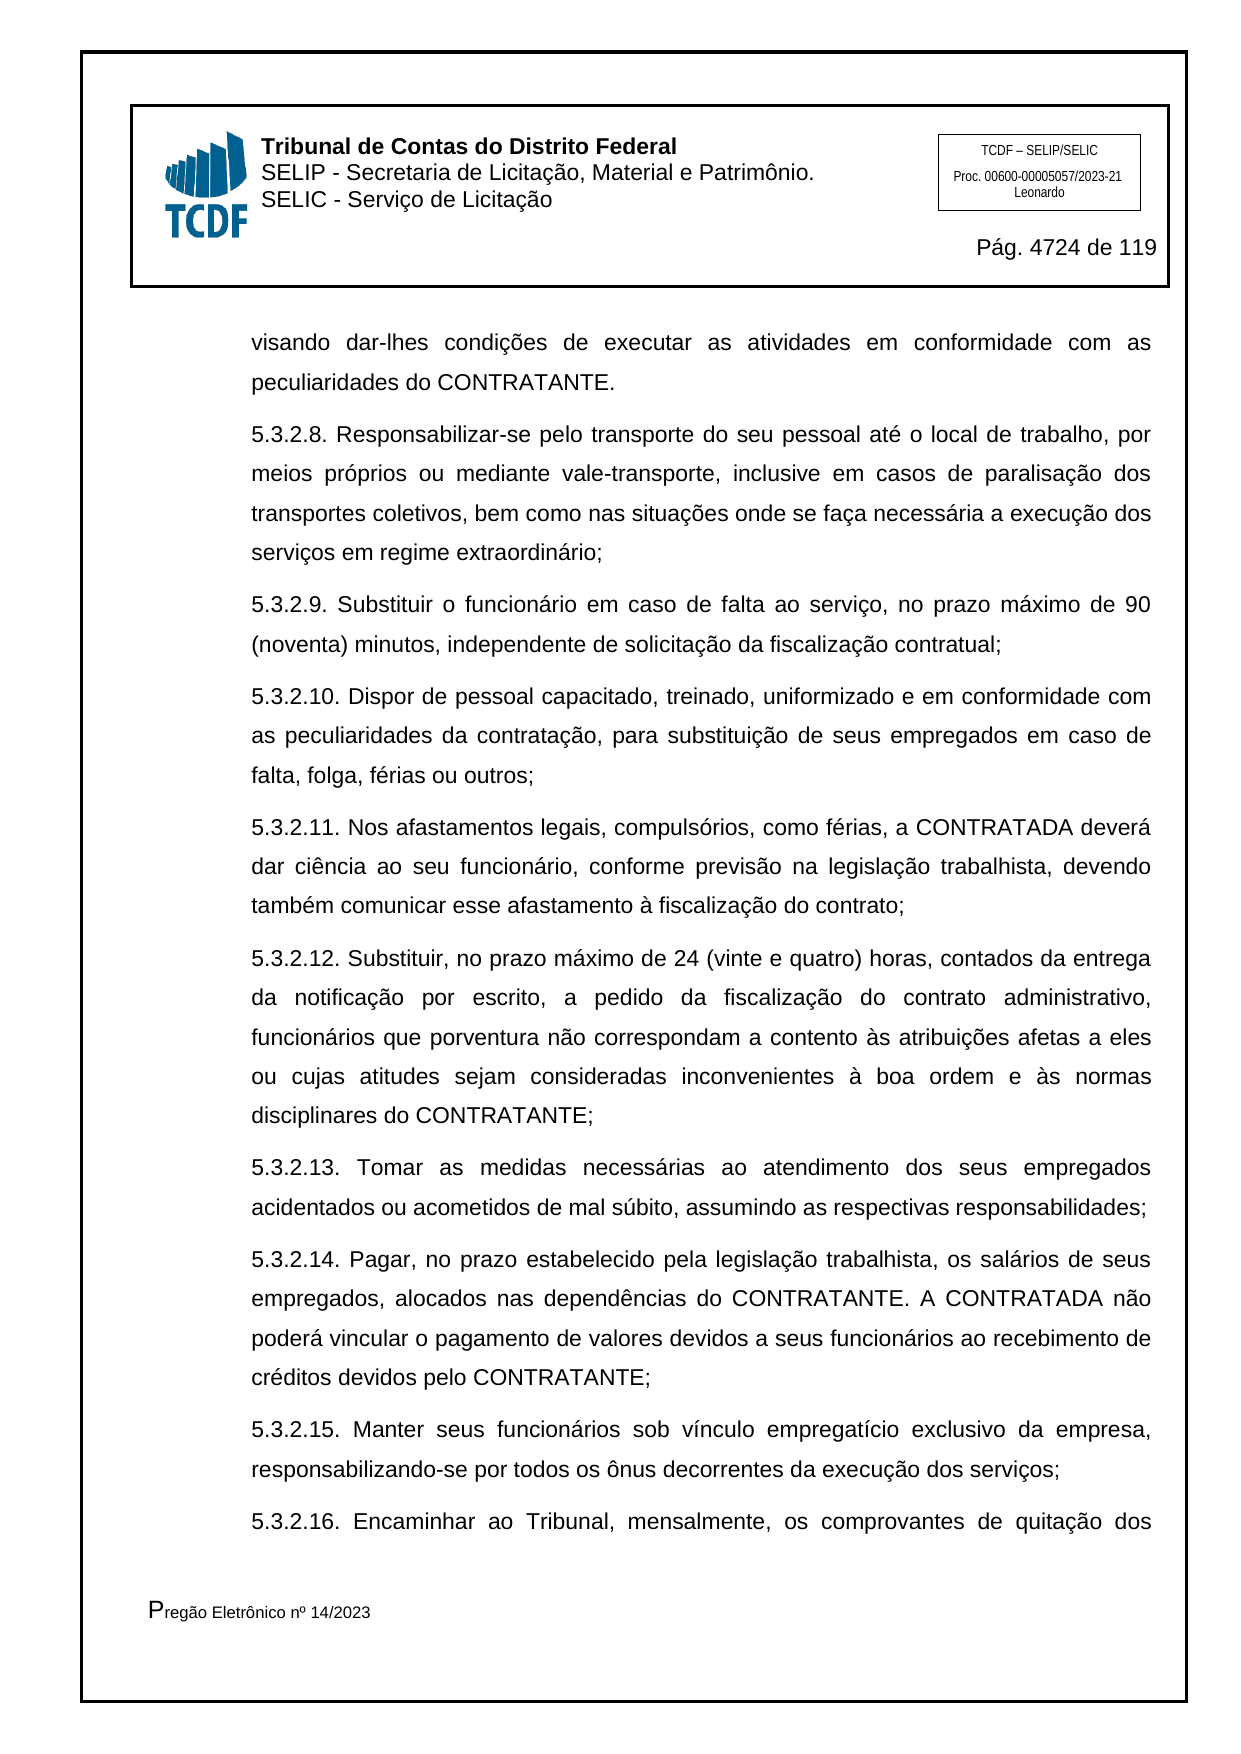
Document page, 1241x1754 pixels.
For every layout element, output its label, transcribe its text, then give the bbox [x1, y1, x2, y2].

subtitle Pagar, no prazo estabelecido pela legislação trabalhista, os salários de seus empregados, alocados nas dependências do CONTRATANTE. A CONTRATADA não poderá vincular o pagamento de valores devidos a seus funcionários ao recebimento de créditos devidos pelo CONTRATANTE; [251, 1246, 1152, 1391]
subtitle Substituir, no prazo máximo de 24 (vinte e quatro) horas, contados da entrega da notificação por escrito, a pedido da fiscalização do contrato administrativo, funcionários que porventura não correspondam a contento às atribuições afetas a eles ou cujas atitudes sejam consideradas inconvenientes à boa ordem e às normas disciplinares do CONTRATANTE; [251, 944, 1152, 1129]
picture [150, 128, 262, 240]
subtitle Substituir o funcionário em caso de falta ao serviço, no prazo máximo de 90 (noventa) minutos, independente de solicitação da fiscalização contratual; [251, 591, 1152, 657]
subtitle Responsabilizar-se pelo transporte do seu pessoal até o local de trabalho, por meios próprios ou mediante vale-transporte, inclusive em casos de paralisação dos transportes coletivos, bem como nas situações onde se faça necessária a execução dos serviços em regime extraordinário; [251, 421, 1152, 566]
subtitle Dispor de pessoal capacitado, treinado, uniformizado e em conformidade com as peculiaridades da contratação, para substituição de seus empregados em caso de falta, folga, férias ou outros; [251, 683, 1152, 788]
subtitle Manter seus funcionários sob vínculo empregatício exclusivo da empresa, responsabilizando-se por todos os ônus decorrentes da execução dos serviços; [251, 1416, 1152, 1482]
subtitle Nos afastamentos legais, compulsórios, como férias, a CONTRATADA deverá dar ciência ao seu funcionário, conforme previsão na legislação trabalhista, devendo também comunicar esse afastamento à fiscalização do contrato; [251, 813, 1152, 919]
subtitle Tomar as medidas necessárias ao atendimento dos seus empregados acidentados ou acometidos de mal súbito, assumindo as respectivas responsabilidades; [251, 1154, 1152, 1220]
